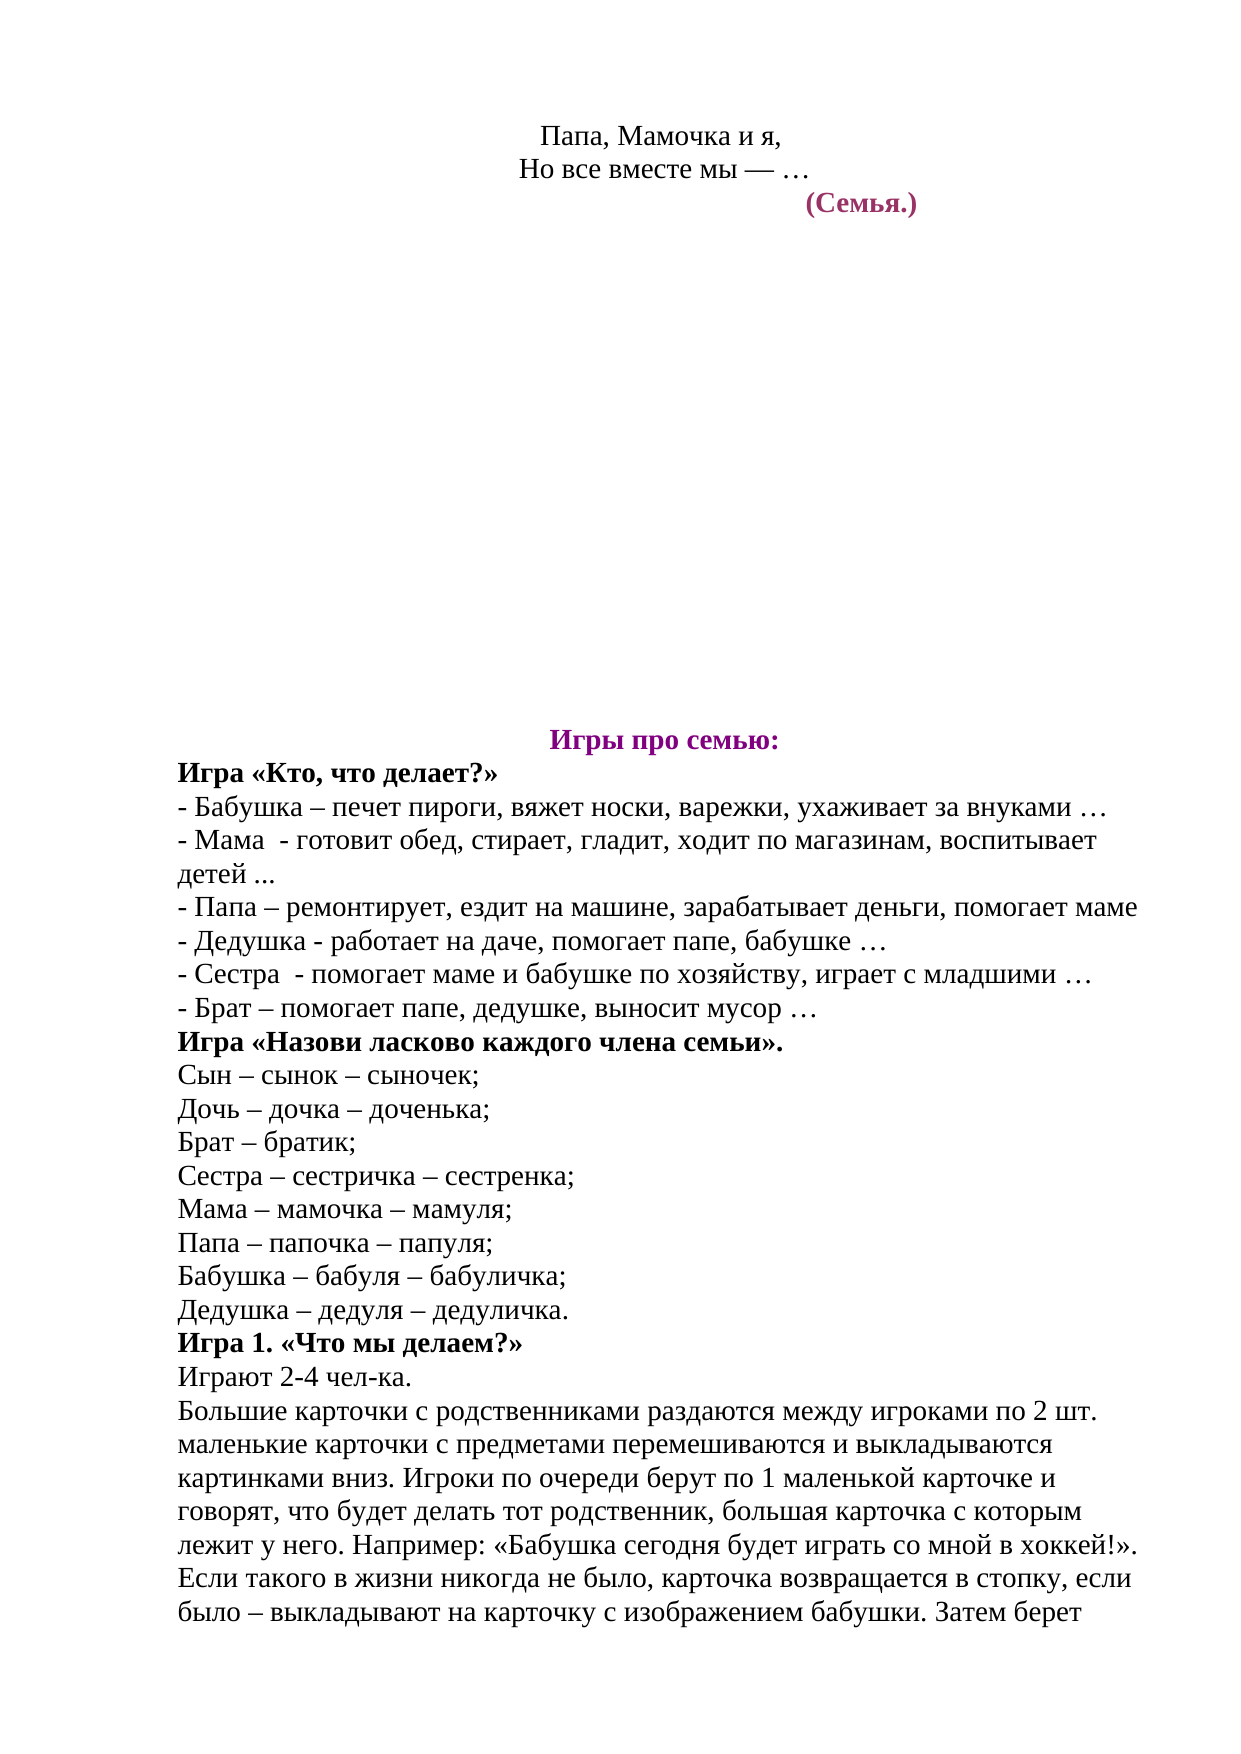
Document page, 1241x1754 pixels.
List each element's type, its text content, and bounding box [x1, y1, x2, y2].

text Сестра – сестричка – сестренка; [177, 1158, 1152, 1191]
text - Брат – помогает папе, дедушке, выносит мусор … [177, 990, 1152, 1024]
text Папа – папочка – папуля; [177, 1225, 1152, 1258]
text Бабушка – бабуля – бабуличка; [177, 1258, 1152, 1292]
text Сын – сынок – сыночек; [177, 1057, 1152, 1091]
text Дочь – дочка – доченька; [177, 1091, 1152, 1124]
text Игра «Назови ласково каждого члена семьи». [177, 1024, 1152, 1057]
text Игры про семью: [177, 722, 1152, 755]
text - Папа – ремонтирует, ездит на машине, зарабатывает деньги, помогает маме [177, 889, 1152, 923]
text - Мама - готовит обед, стирает, гладит, ходит по магазинам, воспитывает детей ... [177, 822, 1152, 889]
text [177, 118, 1152, 219]
text - Дедушка - работает на даче, помогает папе, бабушке … [177, 923, 1152, 957]
text Брат – братик; [177, 1124, 1152, 1158]
text Игра «Кто, что делает?» [177, 755, 1152, 789]
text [177, 1326, 1152, 1627]
text Мама – мамочка – мамуля; [177, 1191, 1152, 1225]
text Дедушка – дедуля – дедуличка. [177, 1292, 1152, 1326]
text - Сестра - помогает маме и бабушке по хозяйству, играет с младшими … [177, 957, 1152, 990]
text - Бабушка – печет пироги, вяжет носки, варежки, ухаживает за внуками … [177, 789, 1152, 822]
